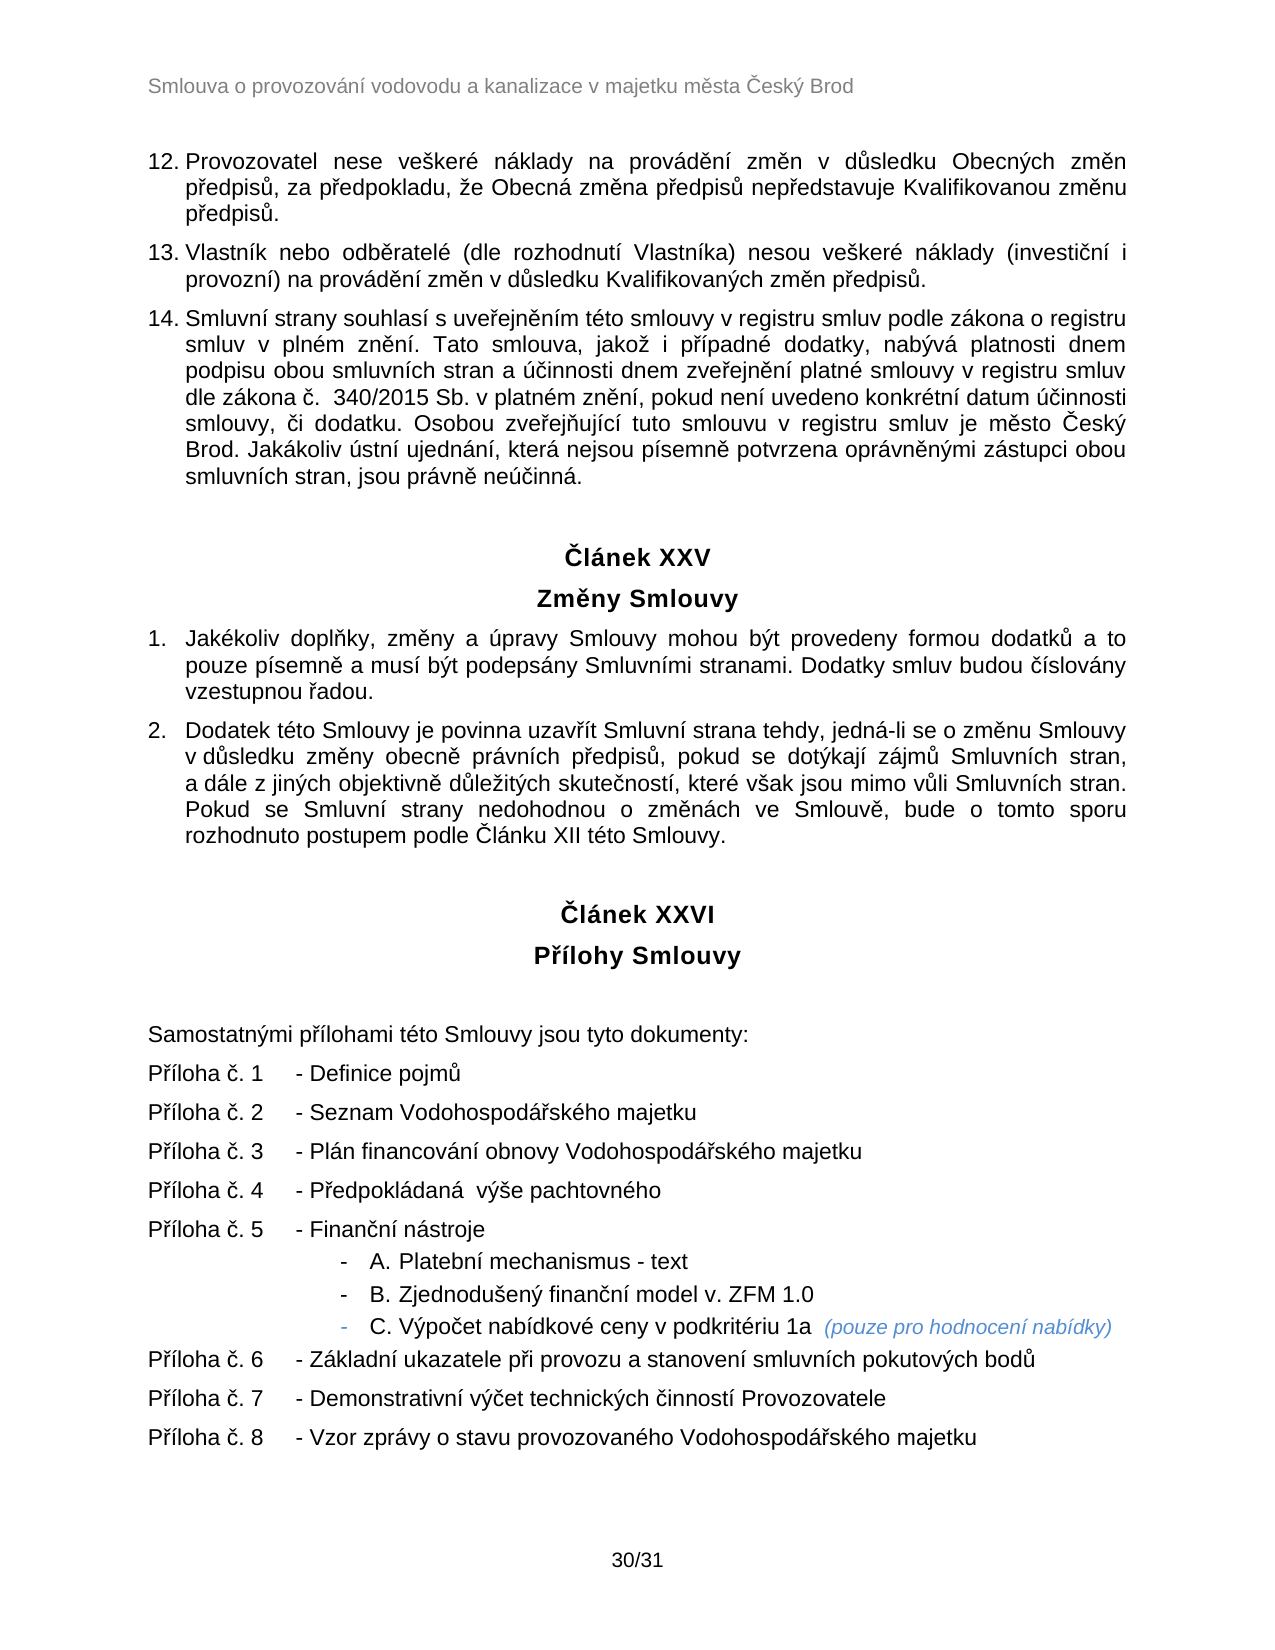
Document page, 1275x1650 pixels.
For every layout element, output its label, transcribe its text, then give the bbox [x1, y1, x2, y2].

list B. Zjednodušený finanční model v. ZFM 1.0 [340, 1281, 1127, 1307]
text Příloha č. 7 - Demonstrativní výčet technických činností Provozovatele [148, 1385, 1127, 1411]
text Příloha č. 3 - Plán financování obnovy Vodohospodářského majetku [148, 1138, 1127, 1164]
subtitle Přílohy Smlouvy [148, 941, 1127, 970]
text Samostatnými přílohami této Smlouvy jsou tyto dokumenty: [148, 1021, 1127, 1048]
list Vlastník nebo odběratelé (dle rozhodnutí Vlastníka) nesou veškeré náklady (investiční i provozní) na provádění změn v důsledku Kvalifikovaných změn předpisů. [148, 239, 1127, 292]
text Příloha č. 2 - Seznam Vodohospodářského majetku [148, 1099, 1127, 1125]
list C. Výpočet nabídkové ceny v podkritériu 1a (pouze pro hodnocení nabídky) [340, 1313, 1127, 1340]
list Provozovatel nese veškeré náklady na provádění změn v důsledku Obecných změn předpisů, za předpokladu, že Obecná změna předpisů nepředstavuje Kvalifikovanou změnu předpisů. [148, 148, 1127, 227]
list A. Platební mechanismus - text [340, 1248, 1127, 1274]
text Příloha č. 6 - Základní ukazatele při provozu a stanovení smluvních pokutových bodů [148, 1346, 1127, 1372]
list Dodatek této Smlouvy je povinna uzavřít Smluvní strana tehdy, jedná-li se o změnu Smlouvy v důsledku změny obecně právních předpisů, pokud se dotýkají zájmů Smluvních stran, a dále z jiných objektivně důležitých skutečností, které však jsou mimo vůli Smluvních stran. Pokud se Smluvní strany nedohodnou o změnách ve Smlouvě, bude o tomto sporu rozhodnuto postupem podle Článku XII této Smlouvy. [148, 717, 1127, 848]
text Příloha č. 4 - Předpokládaná výše pachtovného [148, 1177, 1127, 1203]
subtitle Článek XXV [148, 543, 1127, 571]
subtitle Článek XXVI [148, 900, 1127, 929]
list Jakékoliv doplňky, změny a úpravy Smlouvy mohou být provedeny formou dodatků a to pouze písemně a musí být podepsány Smluvními stranami. Dodatky smluv budou číslovány vzestupnou řadou. [148, 625, 1127, 704]
subtitle Změny Smlouvy [148, 584, 1127, 613]
text Příloha č. 1 - Definice pojmů [148, 1060, 1127, 1086]
text Příloha č. 8 - Vzor zprávy o stavu provozovaného Vodohospodářského majetku [148, 1424, 1127, 1450]
text Příloha č. 5 - Finanční nástroje [148, 1216, 1127, 1242]
list Smluvní strany souhlasí s uveřejněním této smlouvy v registru smluv podle zákona o registru smluv v plném znění. Tato smlouva, jakož i případné dodatky, nabývá platnosti dnem podpisu obou smluvních stran a účinnosti dnem zveřejnění platné smlouvy v registru smluv dle zákona č. 340/2015 Sb. v platném znění, pokud není uvedeno konkrétní datum účinnosti smlouvy, či dodatku. Osobou zveřejňující tuto smlouvu v registru smluv je město Český Brod. Jakákoliv ústní ujednání, která nejsou písemně potvrzena oprávněnými zástupci obou smluvních stran, jsou právně neúčinná. [148, 304, 1127, 489]
